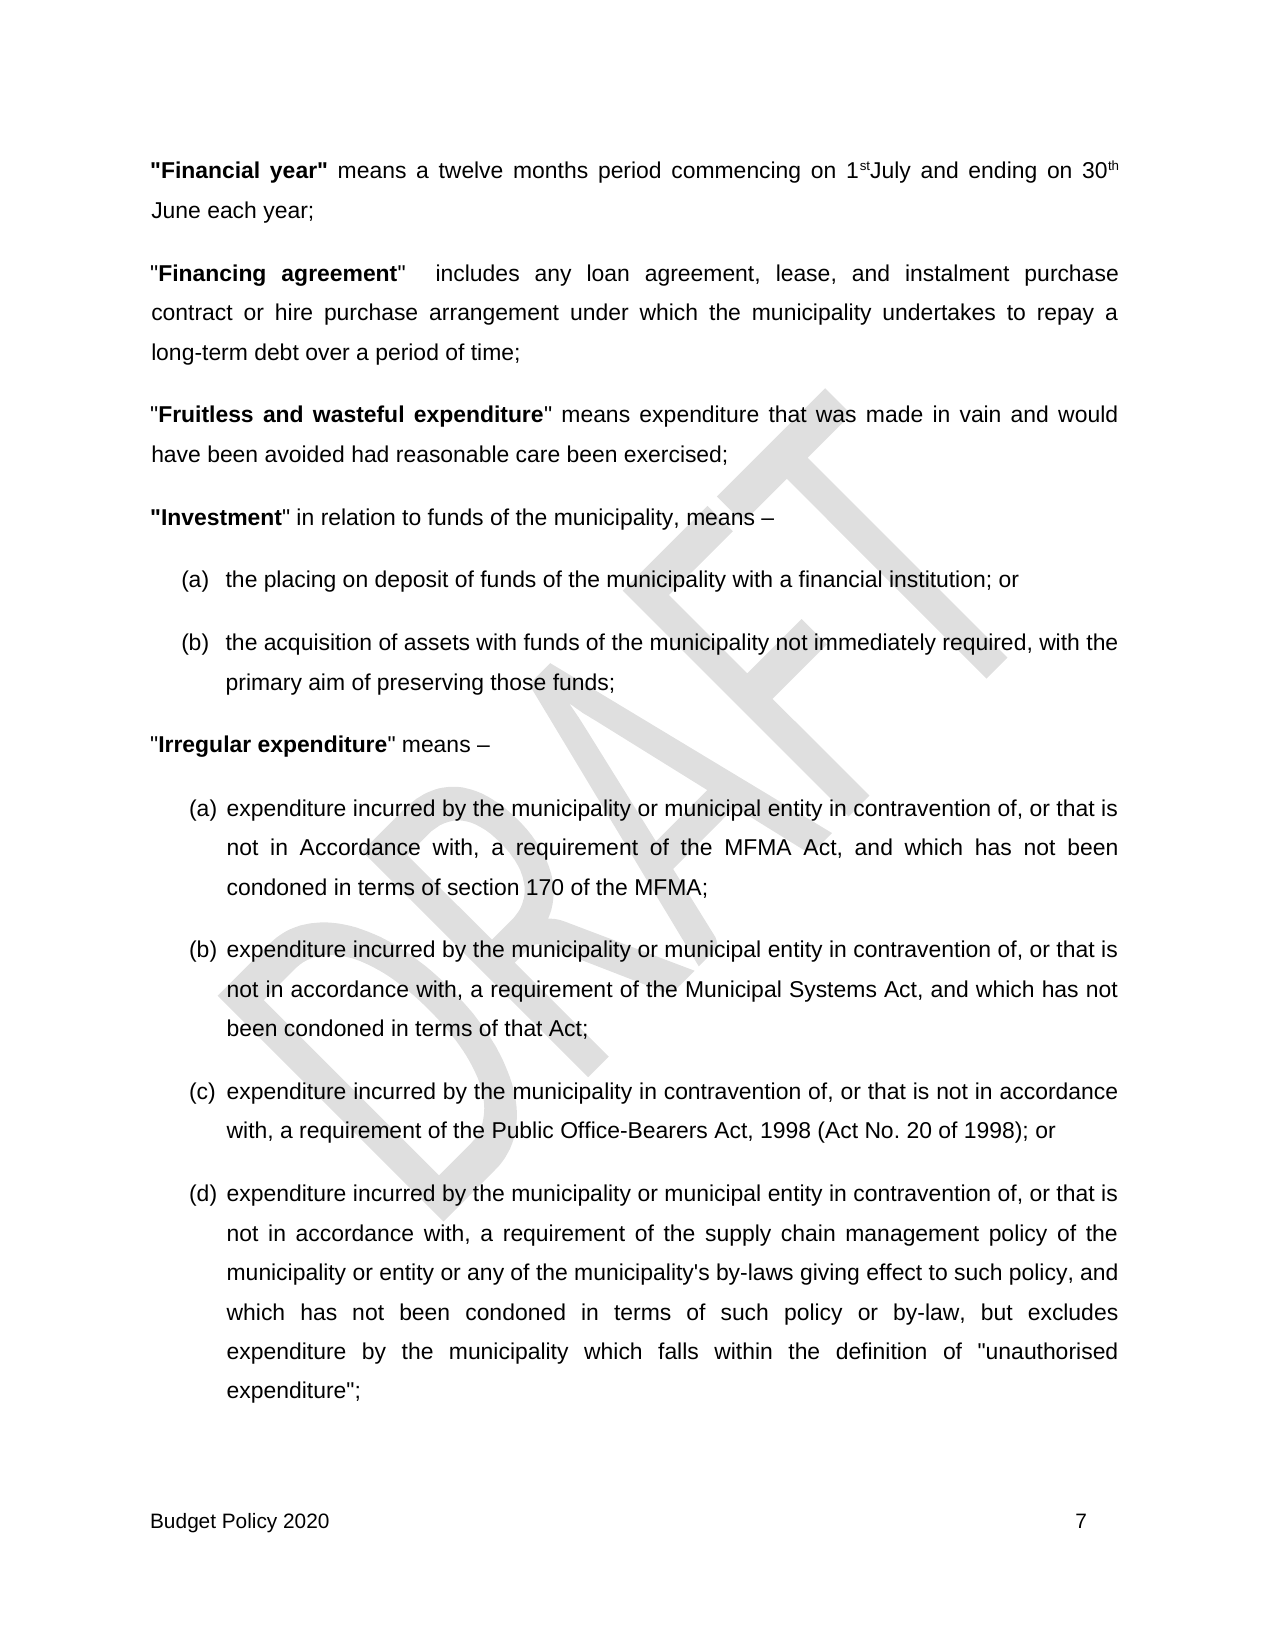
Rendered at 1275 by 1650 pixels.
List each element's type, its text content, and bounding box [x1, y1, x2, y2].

text "Financing agreement" includes any loan agreement, lease, and instalment purchase contract or hire purchase arrangement under which the municipality undertakes to repay a long-term debt over a period of time; [150, 260, 1119, 365]
list the acquisition of assets with funds of the municipality not immediately required, with the primary aim of preserving those funds; [181, 629, 1119, 695]
subtitle "Irregular expenditure" means – [150, 731, 1119, 757]
list the placing on deposit of funds of the municipality with a financial institution; or [181, 566, 1119, 593]
text "Financial year" means a twelve months period commencing on 1stJuly and ending on 30th June each year; [150, 157, 1119, 223]
text "Investment" in relation to funds of the municipality, means – [150, 503, 1119, 530]
list expenditure incurred by the municipality or municipal entity in contravention of, or that is not in Accordance with, a requirement of the MFMA Act, and which has not been condoned in terms of section 170 of the MFMA; [189, 794, 1119, 900]
list expenditure incurred by the municipality or municipal entity in contravention of, or that is not in accordance with, a requirement of the supply chain management policy of the municipality or entity or any of the municipality's by-laws giving effect to such policy, and which has not been condoned in terms of such policy or by-law, but excludes expenditure by the municipality which falls within the definition of "unauthorised expenditure"; [189, 1180, 1119, 1404]
text "Fruitless and wasteful expenditure" means expenditure that was made in vain and would have been avoided had reasonable care been exercised; [150, 401, 1119, 467]
list expenditure incurred by the municipality or municipal entity in contravention of, or that is not in accordance with, a requirement of the Municipal Systems Act, and which has not been condoned in terms of that Act; [189, 936, 1119, 1042]
list expenditure incurred by the municipality in contravention of, or that is not in accordance with, a requirement of the Public Office-Bearers Act, 1998 (Act No. 20 of 1998); or [189, 1078, 1119, 1144]
